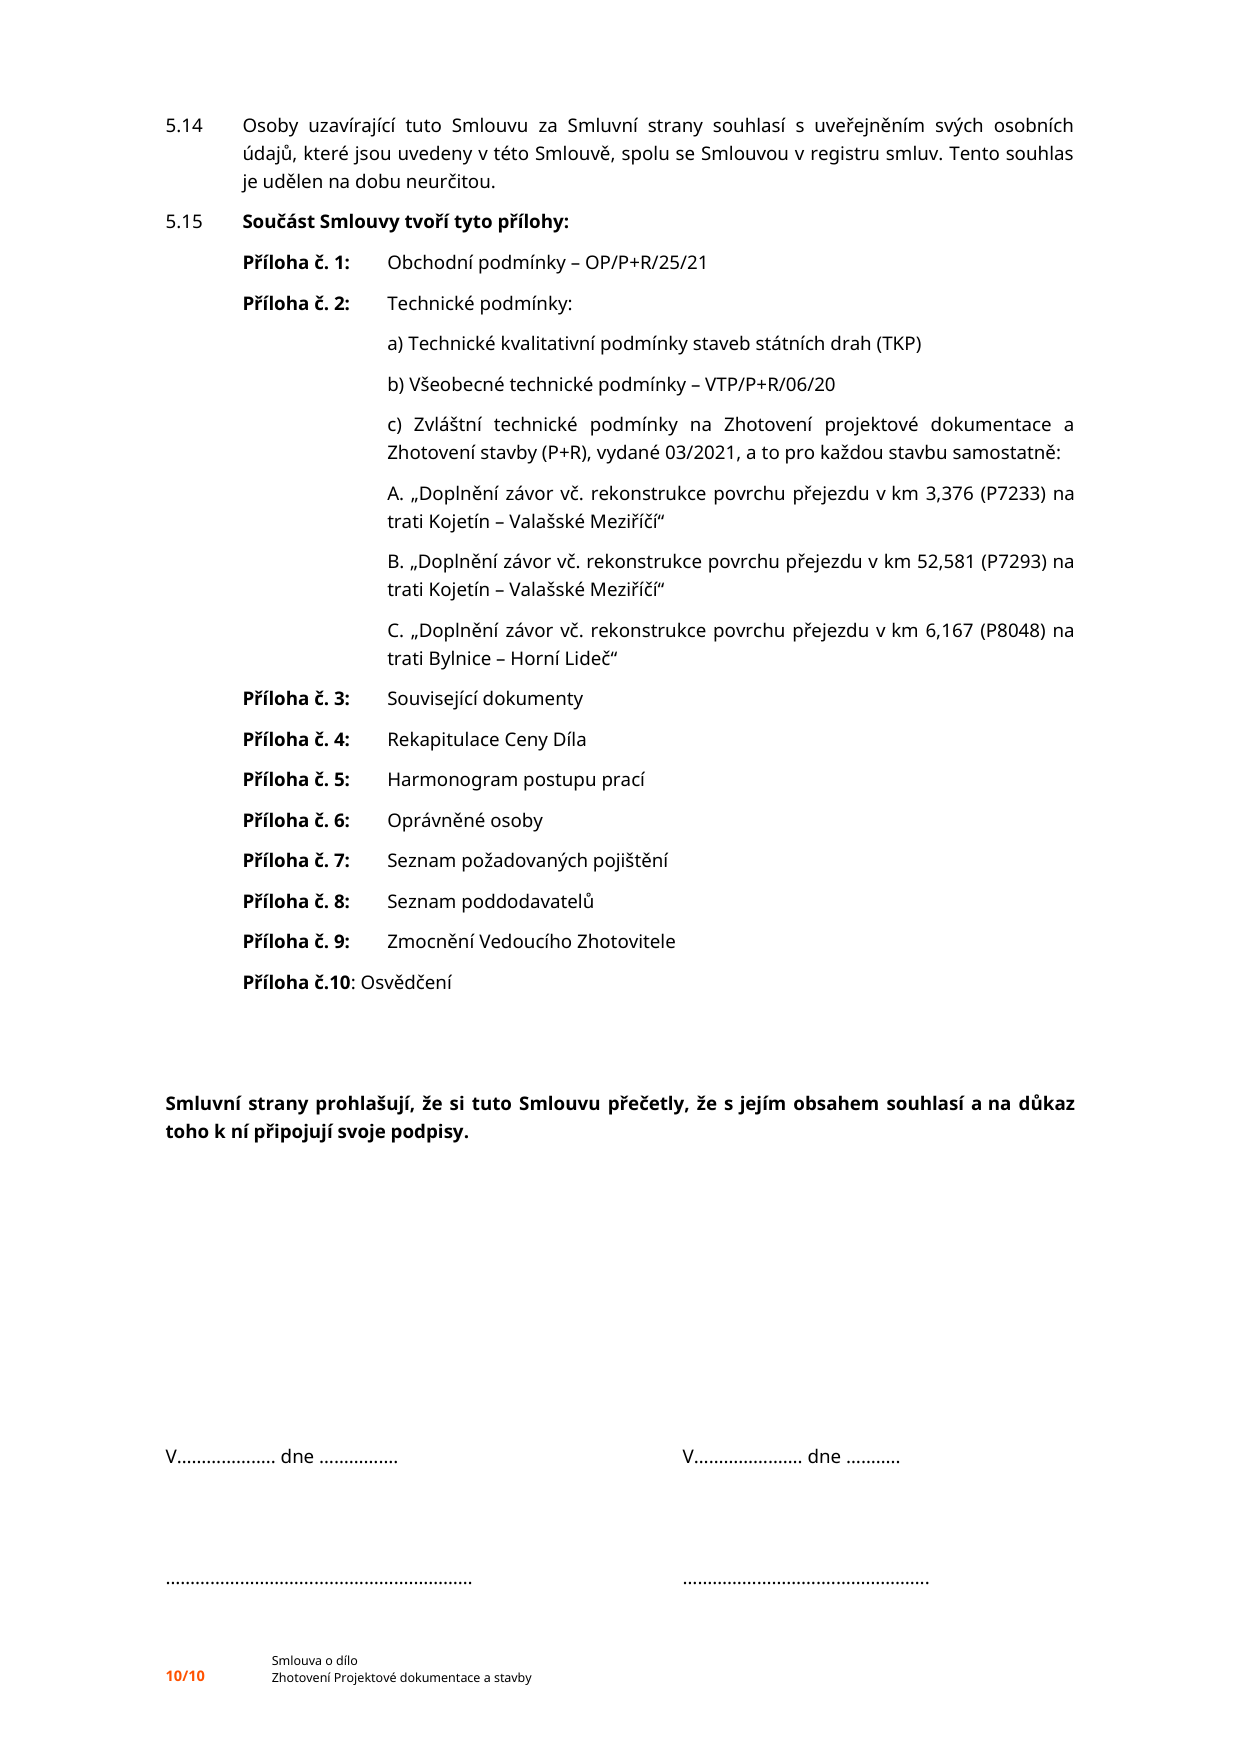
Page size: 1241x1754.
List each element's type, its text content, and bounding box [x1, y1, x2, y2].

text Příloha č. 1: Obchodní podmínky – OP/P+R/25/21 [242, 249, 1075, 275]
text A. „Doplnění závor vč. rekonstrukce povrchu přejezdu v km 3,376 (P7233) na trati Kojetín – Valašské Meziříčí“ [387, 480, 1075, 533]
text Příloha č. 4: Rekapitulace Ceny Díla [242, 726, 1075, 752]
text Příloha č. 7: Seznam požadovaných pojištění [242, 848, 1075, 873]
text Příloha č.10: Osvědčení [242, 969, 1075, 995]
text Příloha č. 2: Technické podmínky: [242, 290, 1075, 315]
text Osoby uzavírající tuto Smlouvu za Smluvní strany souhlasí s uveřejněním svých osobních údajů, které jsou uvedeny v této Smlouvě, spolu se Smlouvou v registru smluv. Tento souhlas je udělen na dobu neurčitou. [165, 112, 1075, 194]
text b) Všeobecné technické podmínky – VTP/P+R/06/20 [387, 371, 1075, 396]
text ………………………..........………….………… ………………………….………………. [165, 1564, 1075, 1590]
text V……………….. dne ……………. V…………………. dne ……….. [165, 1443, 1075, 1468]
text a) Technické kvalitativní podmínky staveb státních drah (TKP) [387, 330, 1075, 356]
text B. „Doplnění závor vč. rekonstrukce povrchu přejezdu v km 52,581 (P7293) na trati Kojetín – Valašské Meziříčí“ [387, 548, 1075, 602]
text C. „Doplnění závor vč. rekonstrukce povrchu přejezdu v km 6,167 (P8048) na trati Bylnice – Horní Lideč“ [387, 617, 1075, 671]
text Příloha č. 3: Související dokumenty [242, 686, 1075, 711]
text Smluvní strany prohlašují, že si tuto Smlouvu přečetly, že s jejím obsahem souhlasí a na důkaz toho k ní připojují svoje podpisy. [165, 1091, 1075, 1144]
text Příloha č. 8: Seznam poddodavatelů [242, 888, 1075, 914]
text Příloha č. 9: Zmocnění Vedoucího Zhotovitele [242, 929, 1075, 954]
text c) Zvláštní technické podmínky na Zhotovení projektové dokumentace a Zhotovení stavby (P+R), vydané 03/2021, a to pro každou stavbu samostatně: [387, 411, 1075, 465]
text Příloha č. 5: Harmonogram postupu prací [242, 767, 1075, 792]
text Příloha č. 6: Oprávněné osoby [242, 807, 1075, 833]
text Součást Smlouvy tvoří tyto přílohy: [165, 209, 1075, 234]
